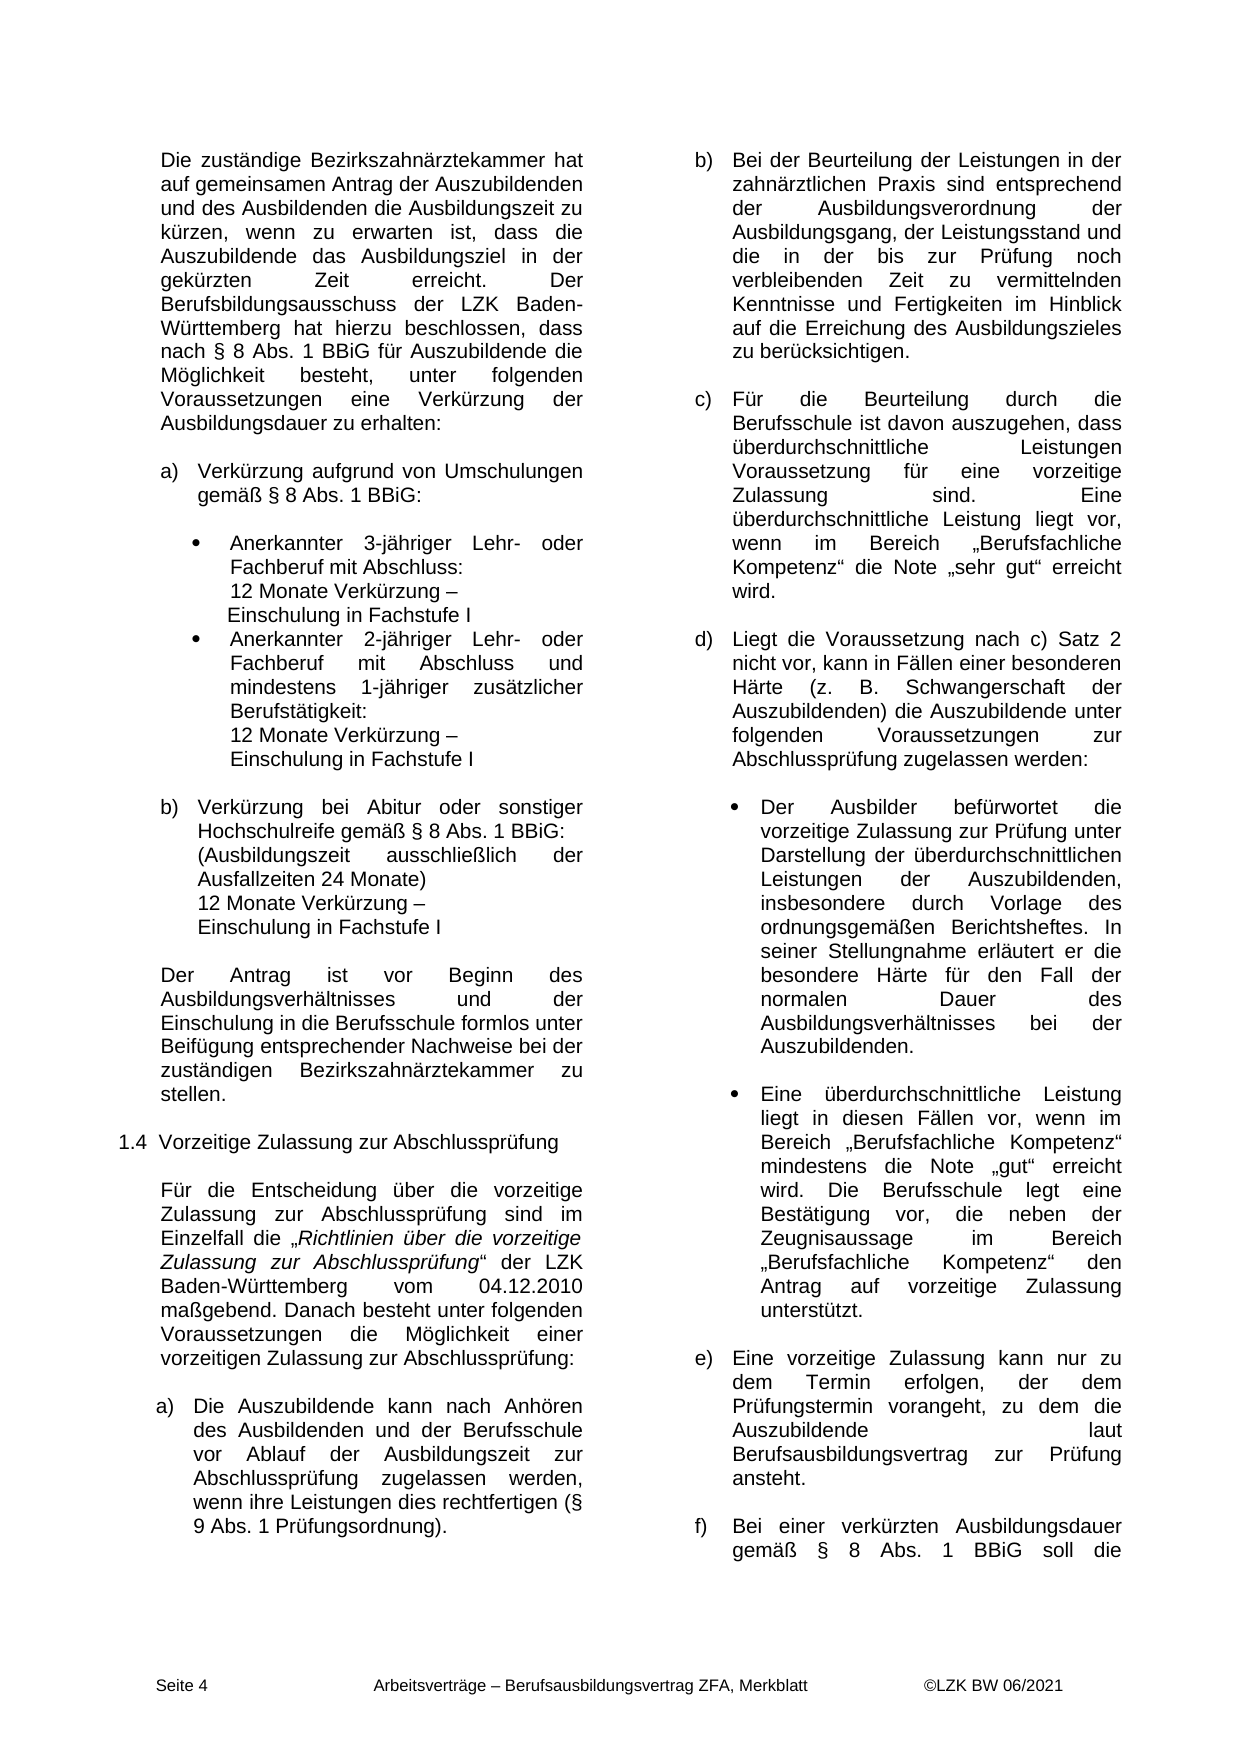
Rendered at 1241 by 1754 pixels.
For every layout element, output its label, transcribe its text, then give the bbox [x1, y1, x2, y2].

text Der Antrag ist vor Beginn des Ausbildungsverhältnisses und der Einschulung in die Berufsschule formlos unter Beifügung entsprechender Nachweise bei der zuständigen Bezirkszahnärztekammer zu stellen. [160, 962, 583, 1106]
text Einschulung in Fachstufe I [197, 914, 583, 938]
list Bei einer verkürzten Ausbildungsdauer gemäß § 8 Abs. 1 BBiG soll die tatsächliche Ausbildungszeit 18 Monate nicht unterschreiten. [694, 1513, 1122, 1561]
list Der Ausbilder befürwortet die vorzeitige Zulassung zur Prüfung unter Darstellung der überdurchschnittlichen Leistungen der Auszubildenden, insbesondere durch Vorlage des ordnungsgemäßen Berichtsheftes. In seiner Stellungnahme erläutert er die besondere Härte für den Fall der normalen Dauer des Ausbildungsverhältnisses bei der Auszubildenden. [731, 794, 1122, 1058]
list Eine überdurchschnittliche Leistung liegt in diesen Fällen vor, wenn im Bereich „Berufsfachliche Kompetenz“ mindestens die Note „gut“ erreicht wird. Die Berufsschule legt eine Bestätigung vor, die neben der Zeugnisaussage im Bereich „Berufsfachliche Kompetenz“ den Antrag auf vorzeitige Zulassung unterstützt. [731, 1082, 1122, 1322]
text 12 Monate Verkürzung – [230, 723, 583, 747]
list Anerkannter 2-jähriger Lehr- oder Fachberuf mit Abschluss und mindestens 1-jähriger zusätzlicher Berufstätigkeit: [192, 627, 583, 723]
list Bei der Beurteilung der Leistungen in der zahnärztlichen Praxis sind entsprechend der Ausbildungsverordnung der Ausbildungsgang, der Leistungsstand und die in der bis zur Prüfung noch verbleibenden Zeit zu vermittelnden Kenntnisse und Fertigkeiten im Hinblick auf die Erreichung des Ausbildungszieles zu berücksichtigen. [694, 148, 1122, 363]
text (Ausbildungszeit ausschließlich der Ausfallzeiten 24 Monate) 12 Monate Verkürzung – [197, 843, 583, 914]
text 1.4 Vorzeitige Zulassung zur Abschlussprüfung [118, 1130, 583, 1154]
list Anerkannter 3-jähriger Lehr- oder Fachberuf mit Abschluss: 12 Monate Verkürzung – [192, 531, 583, 603]
list Verkürzung aufgrund von Umschulungen gemäß § 8 Abs. 1 BBiG: [160, 459, 583, 507]
text Einschulung in Fachstufe I [192, 603, 583, 627]
list Liegt die Voraussetzung nach c) Satz 2 nicht vor, kann in Fällen einer besonderen Härte (z. B. Schwangerschaft der Auszubildenden) die Auszubildende unter folgenden Voraussetzungen zur Abschlussprüfung zugelassen werden: [694, 627, 1122, 771]
text Einschulung in Fachstufe I [230, 747, 583, 771]
list Für die Beurteilung durch die Berufsschule ist davon auszugehen, dass überdurchschnittliche Leistungen Voraussetzung für eine vorzeitige Zulassung sind. Eine überdurchschnittliche Leistung liegt vor, wenn im Bereich „Berufsfachliche Kompetenz“ die Note „sehr gut“ erreicht wird. [694, 387, 1122, 603]
text Die zuständige Bezirkszahnärztekammer hat auf gemeinsamen Antrag der Auszubildenden und des Ausbildenden die Ausbildungszeit zu kürzen, wenn zu erwarten ist, dass die Auszubildende das Ausbildungsziel in der gekürzten Zeit erreicht. Der Berufsbildungsausschuss der LZK Baden-Württemberg hat hierzu beschlossen, dass nach § 8 Abs. 1 BBiG für Auszubildende die Möglichkeit besteht, unter folgenden Voraussetzungen eine Verkürzung der Ausbildungsdauer zu erhalten: [160, 148, 583, 435]
list Die Auszubildende kann nach Anhören des Ausbildenden und der Berufsschule vor Ablauf der Ausbildungszeit zur Abschlussprüfung zugelassen werden, wenn ihre Leistungen dies rechtfertigen (§ 9 Abs. 1 Prüfungsordnung). [156, 1394, 583, 1537]
list Eine vorzeitige Zulassung kann nur zu dem Termin erfolgen, der dem Prüfungstermin vorangeht, zu dem die Auszubildende laut Berufsausbildungsvertrag zur Prüfung ansteht. [694, 1346, 1122, 1489]
text Für die Entscheidung über die vorzeitige Zulassung zur Abschlussprüfung sind im Einzelfall die „Richtlinien über die vorzeitige Zulassung zur Abschlussprüfung“ der LZK Baden-Württemberg vom 04.12.2010 maßgebend. Danach besteht unter folgenden Voraussetzungen die Möglichkeit einer vorzeitigen Zulassung zur Abschlussprüfung: [160, 1178, 583, 1370]
list Verkürzung bei Abitur oder sonstiger Hochschulreife gemäß § 8 Abs. 1 BBiG: [160, 795, 583, 843]
